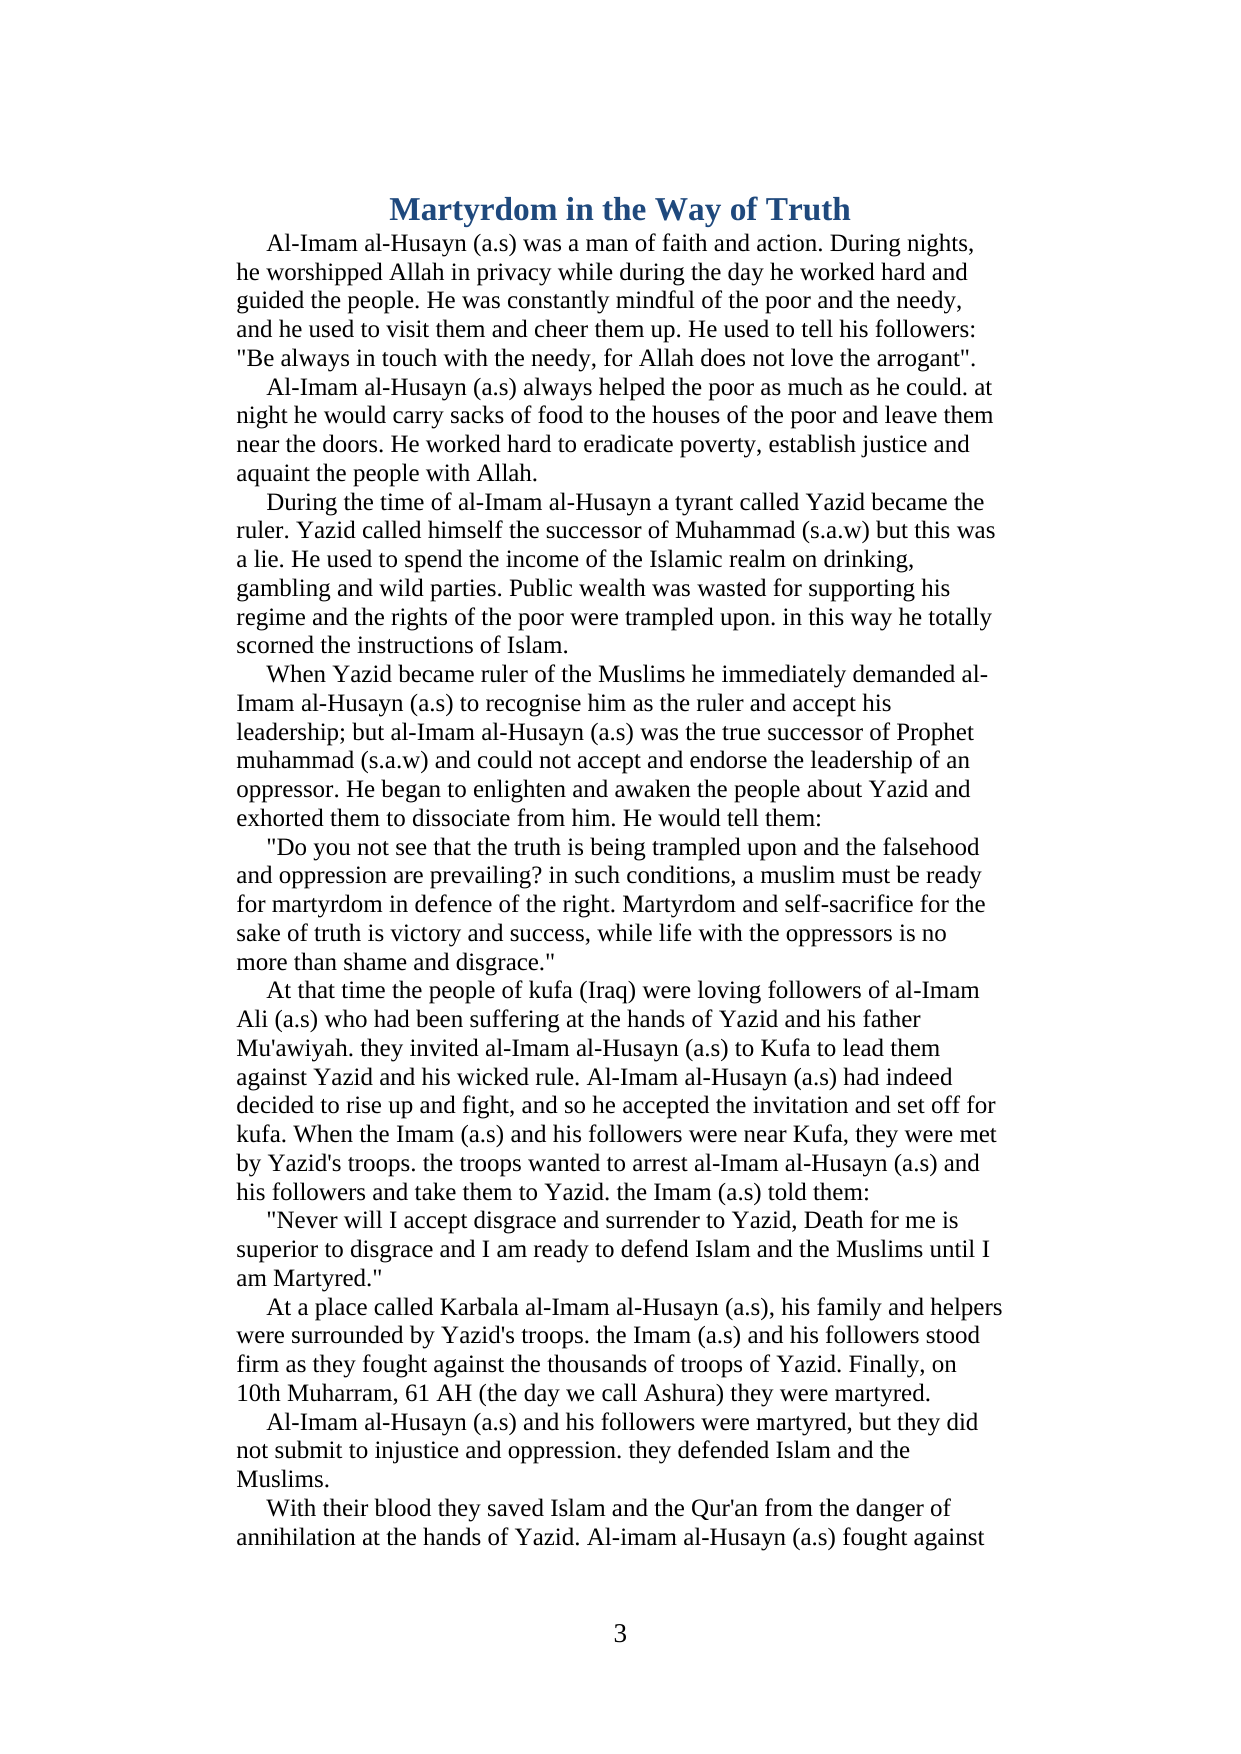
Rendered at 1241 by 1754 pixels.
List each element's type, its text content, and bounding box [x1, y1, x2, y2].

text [236, 1493, 1004, 1551]
text Al-Imam al-Husayn (a.s) was a man of faith and action. During nights, he worshipped Allah in privacy while during the day he worked hard and guided the people. He was constantly mindful of the poor and the needy, and he used to visit them and cheer them up. He used to tell his followers: "Be always in touch with the needy, for Allah does not love the arrogant". [236, 228, 1004, 372]
subtitle Martyrdom in the Way of Truth [236, 190, 1004, 228]
text During the time of al-Imam al-Husayn a tyrant called Yazid became the ruler. Yazid called himself the successor of Muhammad (s.a.w) but this was a lie. He used to spend the income of the Islamic realm on drinking, gambling and wild parties. Public wealth was wasted for supporting his regime and the rights of the poor were trampled upon. in this way he totally scorned the instructions of Islam. [236, 487, 1004, 659]
text When Yazid became ruler of the Muslims he immediately demanded al-Imam al-Husayn (a.s) to recognise him as the ruler and accept his leadership; but al-Imam al-Husayn (a.s) was the true successor of Prophet muhammad (s.a.w) and could not accept and endorse the leadership of an oppressor. He began to enlighten and awaken the people about Yazid and exhorted them to dissociate from him. He would tell them: [236, 659, 1004, 832]
text Al-Imam al-Husayn (a.s) always helped the poor as much as he could. at night he would carry sacks of food to the houses of the poor and leave them near the doors. He worked hard to eradicate poverty, establish justice and aquaint the people with Allah. [236, 372, 1004, 487]
text At a place called Karbala al-Imam al-Husayn (a.s), his family and helpers were surrounded by Yazid's troops. the Imam (a.s) and his followers stood firm as they fought against the thousands of troops of Yazid. Finally, on 10th Muharram, 61 AH (the day we call Ashura) they were martyred. [236, 1292, 1004, 1407]
text Al-Imam al-Husayn (a.s) and his followers were martyred, but they did not submit to injustice and oppression. they defended Islam and the Muslims. [236, 1407, 1004, 1493]
text "Never will I accept disgrace and surrender to Yazid, Death for me is superior to disgrace and I am ready to defend Islam and the Muslims until I am Martyred." [236, 1206, 1004, 1292]
text "Do you not see that the truth is being trampled upon and the falsehood and oppression are prevailing? in such conditions, a muslim must be ready for martyrdom in defence of the right. Martyrdom and self-sacrifice for the sake of truth is victory and success, while life with the oppressors is no more than shame and disgrace." [236, 832, 1004, 976]
text At that time the people of kufa (Iraq) were loving followers of al-Imam Ali (a.s) who had been suffering at the hands of Yazid and his father Mu'awiyah. they invited al-Imam al-Husayn (a.s) to Kufa to lead them against Yazid and his wicked rule. Al-Imam al-Husayn (a.s) had indeed decided to rise up and fight, and so he accepted the invitation and set off for kufa. When the Imam (a.s) and his followers were near Kufa, they were met by Yazid's troops. the troops wanted to arrest al-Imam al-Husayn (a.s) and his followers and take them to Yazid. the Imam (a.s) told them: [236, 976, 1004, 1206]
